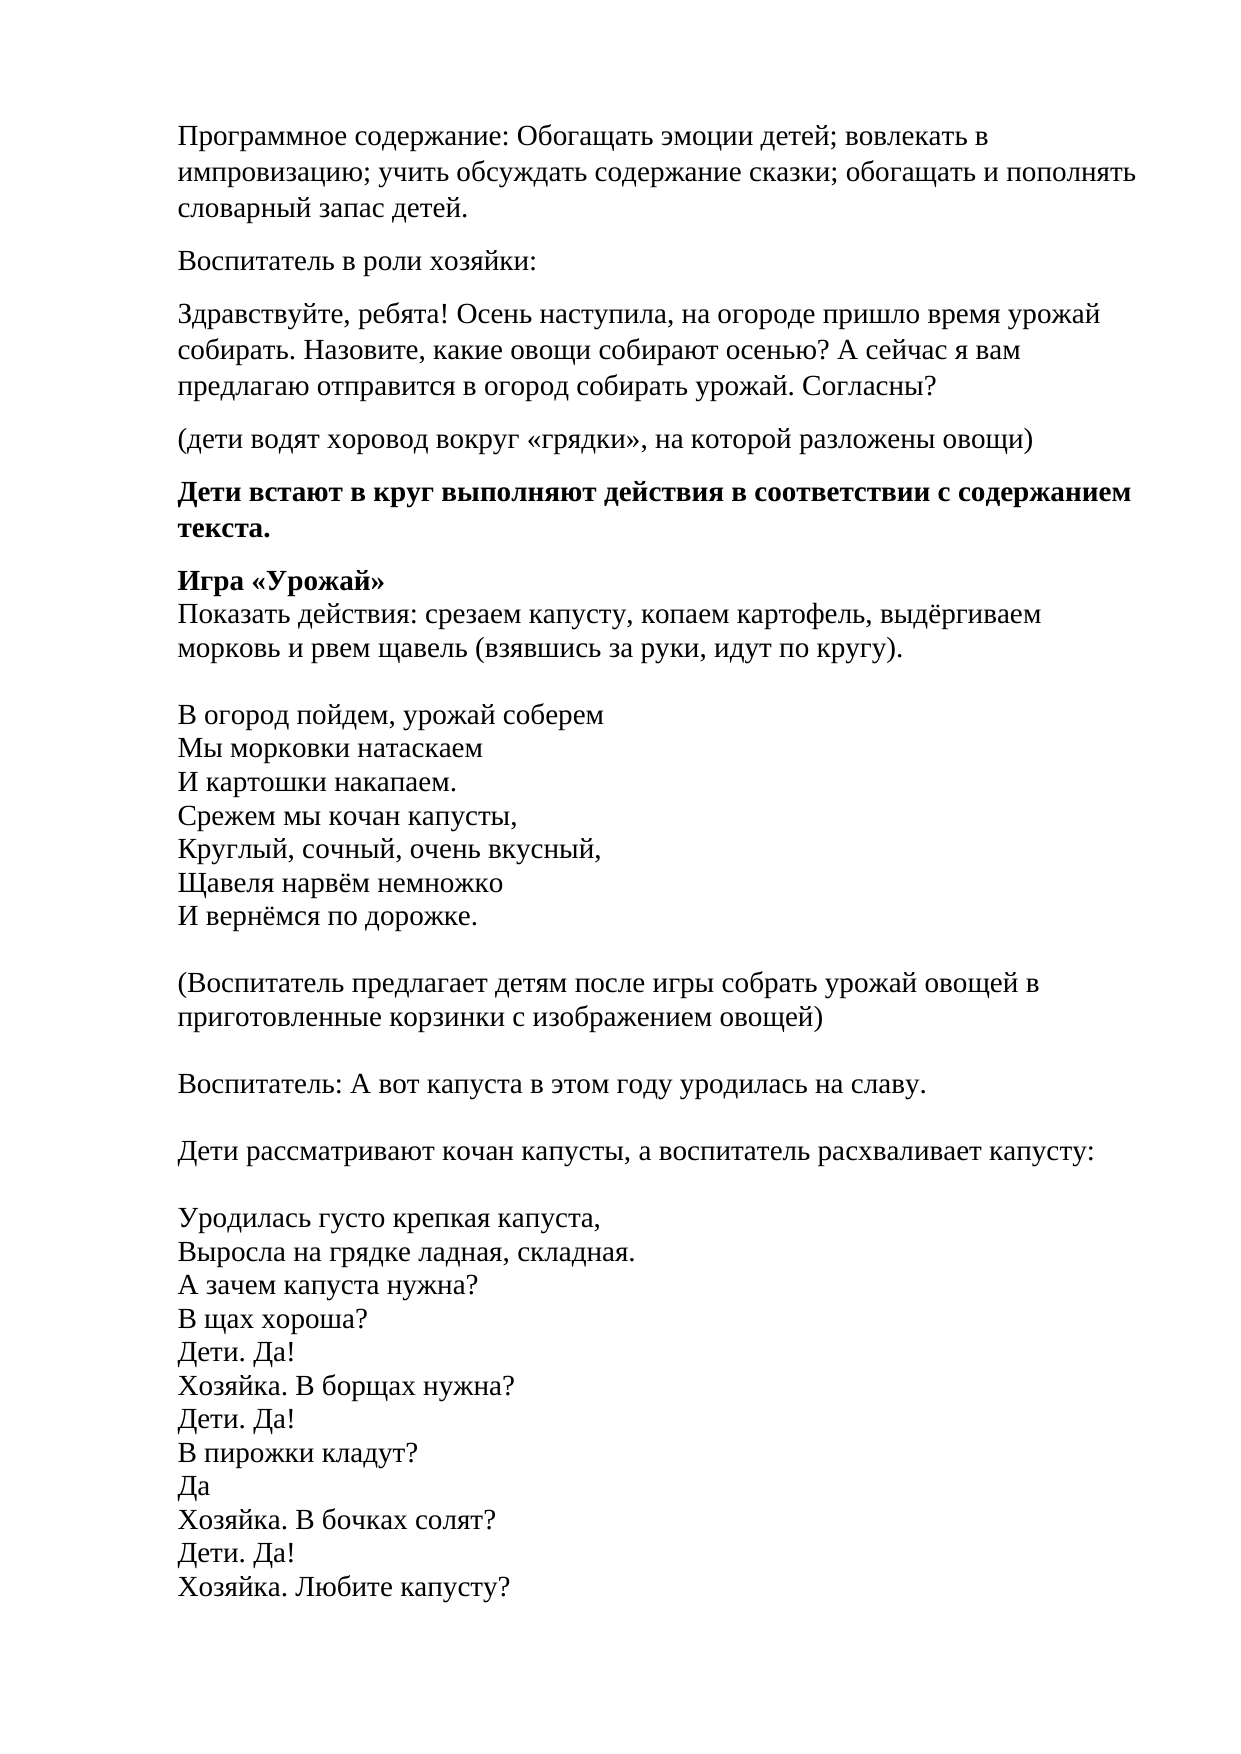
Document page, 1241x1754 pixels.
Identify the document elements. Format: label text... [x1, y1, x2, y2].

text Мы морковки натаскаем [177, 731, 1152, 764]
text В пирожки кладут? [177, 1435, 1152, 1468]
text Выросла на грядке ладная, складная. [177, 1234, 1152, 1267]
text (дети водят хоровод вокруг «грядки», на которой разложены овощи) [177, 421, 1152, 455]
text В щах хороша? [177, 1301, 1152, 1334]
text Воспитатель: А вот капуста в этом году уродилась на славу. [177, 1066, 1152, 1099]
text И картошки накапаем. [177, 764, 1152, 798]
text Хозяйка. Любите капусту? [177, 1569, 1152, 1603]
text Показать действия: срезаем капусту, копаем картофель, выдёргиваем морковь и рвем щавель (взявшись за руки, идут по кругу). [177, 596, 1152, 663]
text Дети встают в круг выполняют действия в соответствии с содержанием текста. [177, 474, 1152, 544]
text Да [177, 1468, 1152, 1502]
text Срежем мы кочан капусты, [177, 798, 1152, 831]
text Воспитатель в роли хозяйки: [177, 243, 1152, 277]
text Дети рассматривают кочан капусты, а воспитатель расхваливает капусту: [177, 1133, 1152, 1167]
text И вернёмся по дорожке. [177, 898, 1152, 932]
text Дети. Да! [177, 1401, 1152, 1435]
text В огород пойдем, урожай соберем [177, 697, 1152, 731]
text Дети. Да! [177, 1334, 1152, 1368]
text Круглый, сочный, очень вкусный, [177, 831, 1152, 865]
text Дети. Да! [177, 1536, 1152, 1569]
text Программное содержание: Обогащать эмоции детей; вовлекать в импровизацию; учить обсуждать содержание сказки; обогащать и пополнять словарный запас детей. [177, 118, 1152, 224]
text А зачем капуста нужна? [177, 1267, 1152, 1301]
text Здравствуйте, ребята! Осень наступила, на огороде пришло время урожай собирать. Назовите, какие овощи собирают осенью? А сейчас я вам предлагаю отправится в огород собирать урожай. Согласны? [177, 296, 1152, 402]
text Хозяйка. В бочках солят? [177, 1502, 1152, 1536]
text (Воспитатель предлагает детям после игры собрать урожай овощей в приготовленные корзинки с изображением овощей) [177, 965, 1152, 1032]
text Щавеля нарвём немножко [177, 865, 1152, 898]
text Игра «Урожай» [177, 563, 1152, 596]
text Уродилась густо крепкая капуста, [177, 1200, 1152, 1234]
text Хозяйка. В борщах нужна? [177, 1368, 1152, 1401]
